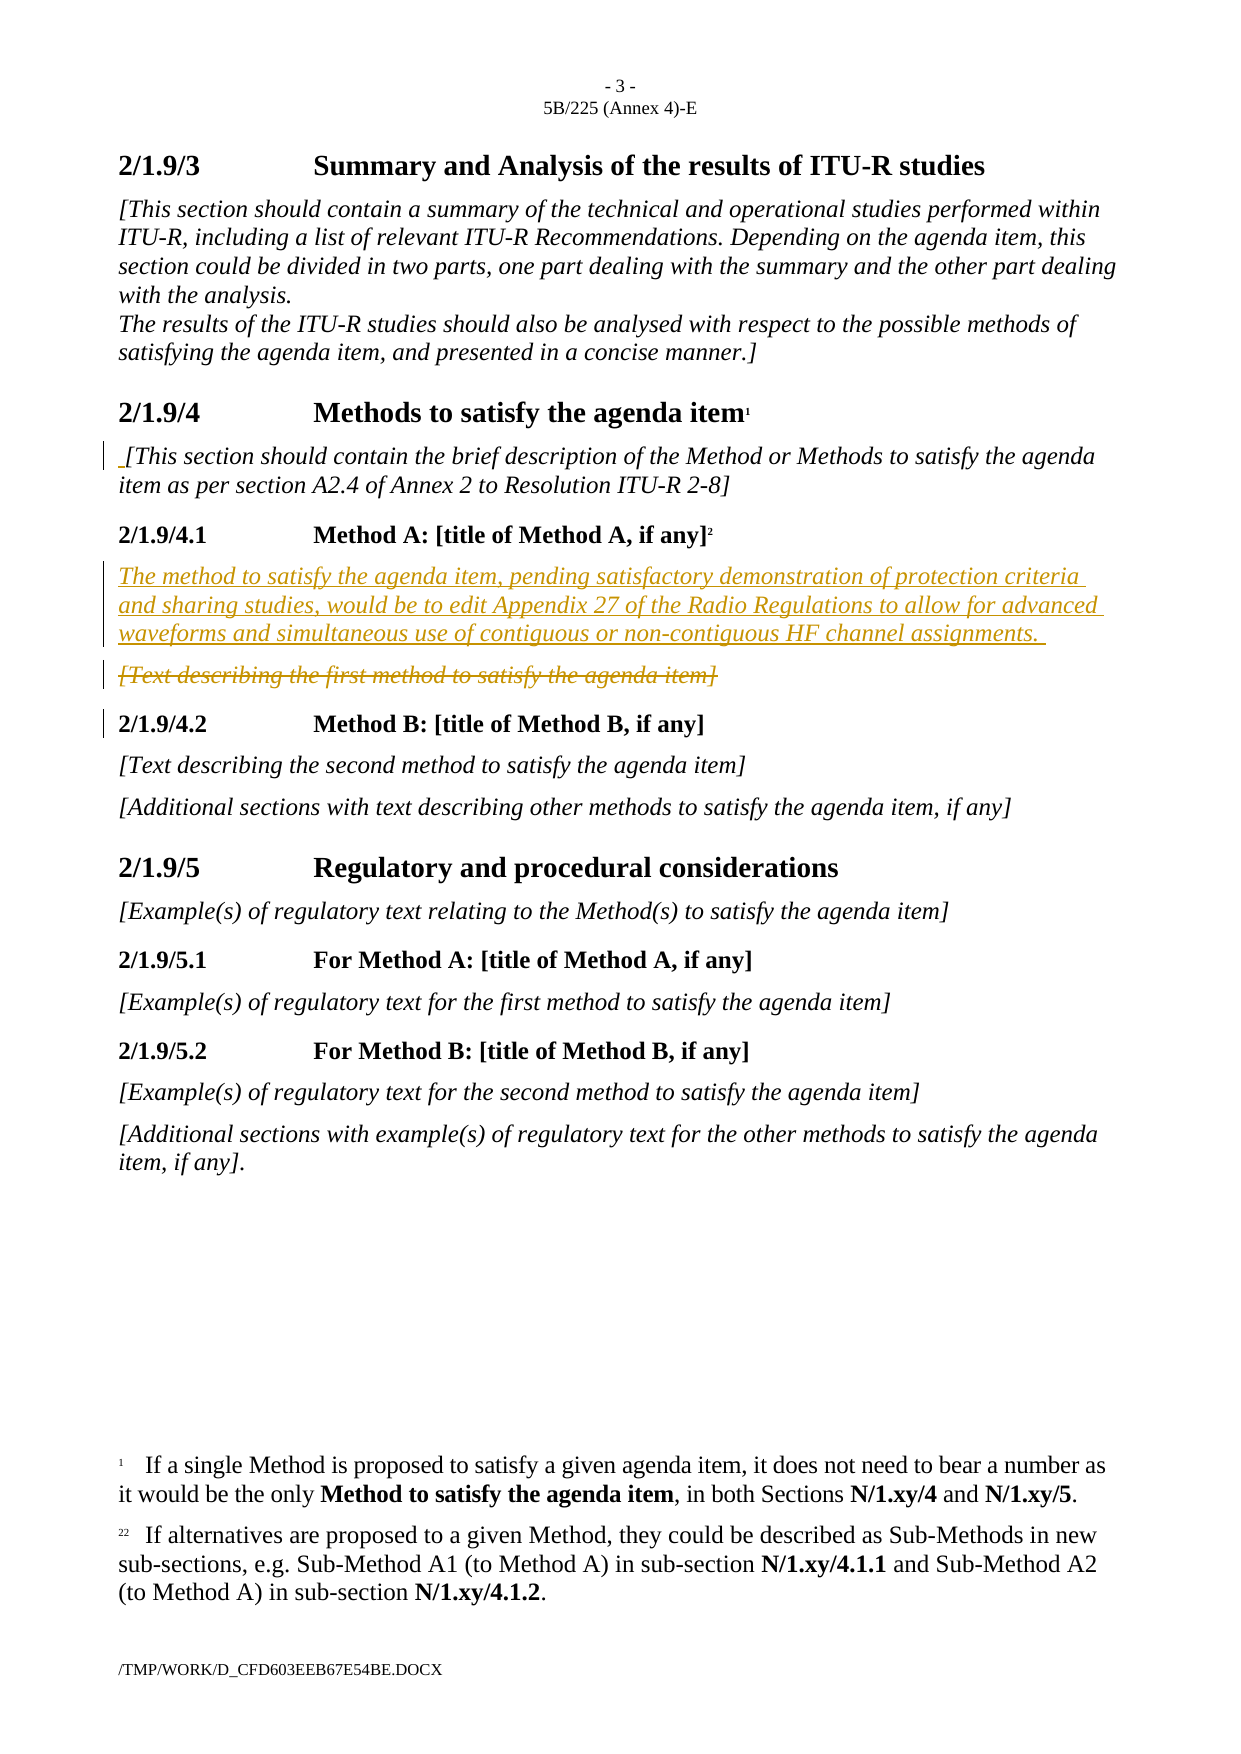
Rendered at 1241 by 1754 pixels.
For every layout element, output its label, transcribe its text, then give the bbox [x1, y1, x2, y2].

text [Additional sections with example(s) of regulatory text for the other methods to satisfy the agenda item, if any]. [118, 1119, 1122, 1176]
text [This section should contain the brief description of the Method or Methods to satisfy the agenda item as per section A2.4 of Annex 2 to Resolution ITU-R 2-8] [118, 441, 1122, 499]
text [Text describing the second method to satisfy the agenda item] [118, 751, 1122, 779]
text [Example(s) of regulatory text for the first method to satisfy the agenda item] [118, 987, 1122, 1015]
text [Example(s) of regulatory text for the second method to satisfy the agenda item] [118, 1077, 1122, 1106]
subtitle 2/1.9/5.1 For Method A: [title of Method A, if any] [118, 945, 1122, 974]
text [Additional sections with text describing other methods to satisfy the agenda item, if any] [118, 792, 1122, 821]
subtitle 2/1.9/4.2 Method B: [title of Method B, if any] [118, 709, 1122, 738]
subtitle 2/1.9/4 Methods to satisfy the agenda item1 [118, 395, 1122, 429]
text [Example(s) of regulatory text relating to the Method(s) to satisfy the agenda item] [118, 896, 1122, 924]
subtitle 2/1.9/4.1 Method A: [title of Method A, if any]2 [118, 520, 1122, 548]
subtitle 2/1.9/5 Regulatory and procedural considerations [118, 850, 1122, 883]
text [This section should contain a summary of the technical and operational studies performed within ITU-R, including a list of relevant ITU-R Recommendations. Depending on the agenda item, this section could be divided in two parts, one part dealing with the summary and the other part dealing with the analysis. The results of the ITU-R studies should also be analysed with respect to the possible methods of satisfying the agenda item, and presented in a concise manner.] [118, 194, 1122, 366]
subtitle 2/1.9/5.2 For Method B: [title of Method B, if any] [118, 1036, 1122, 1065]
subtitle 2/1.9/3 Summary and Analysis of the results of ITU-R studies [118, 148, 1122, 181]
